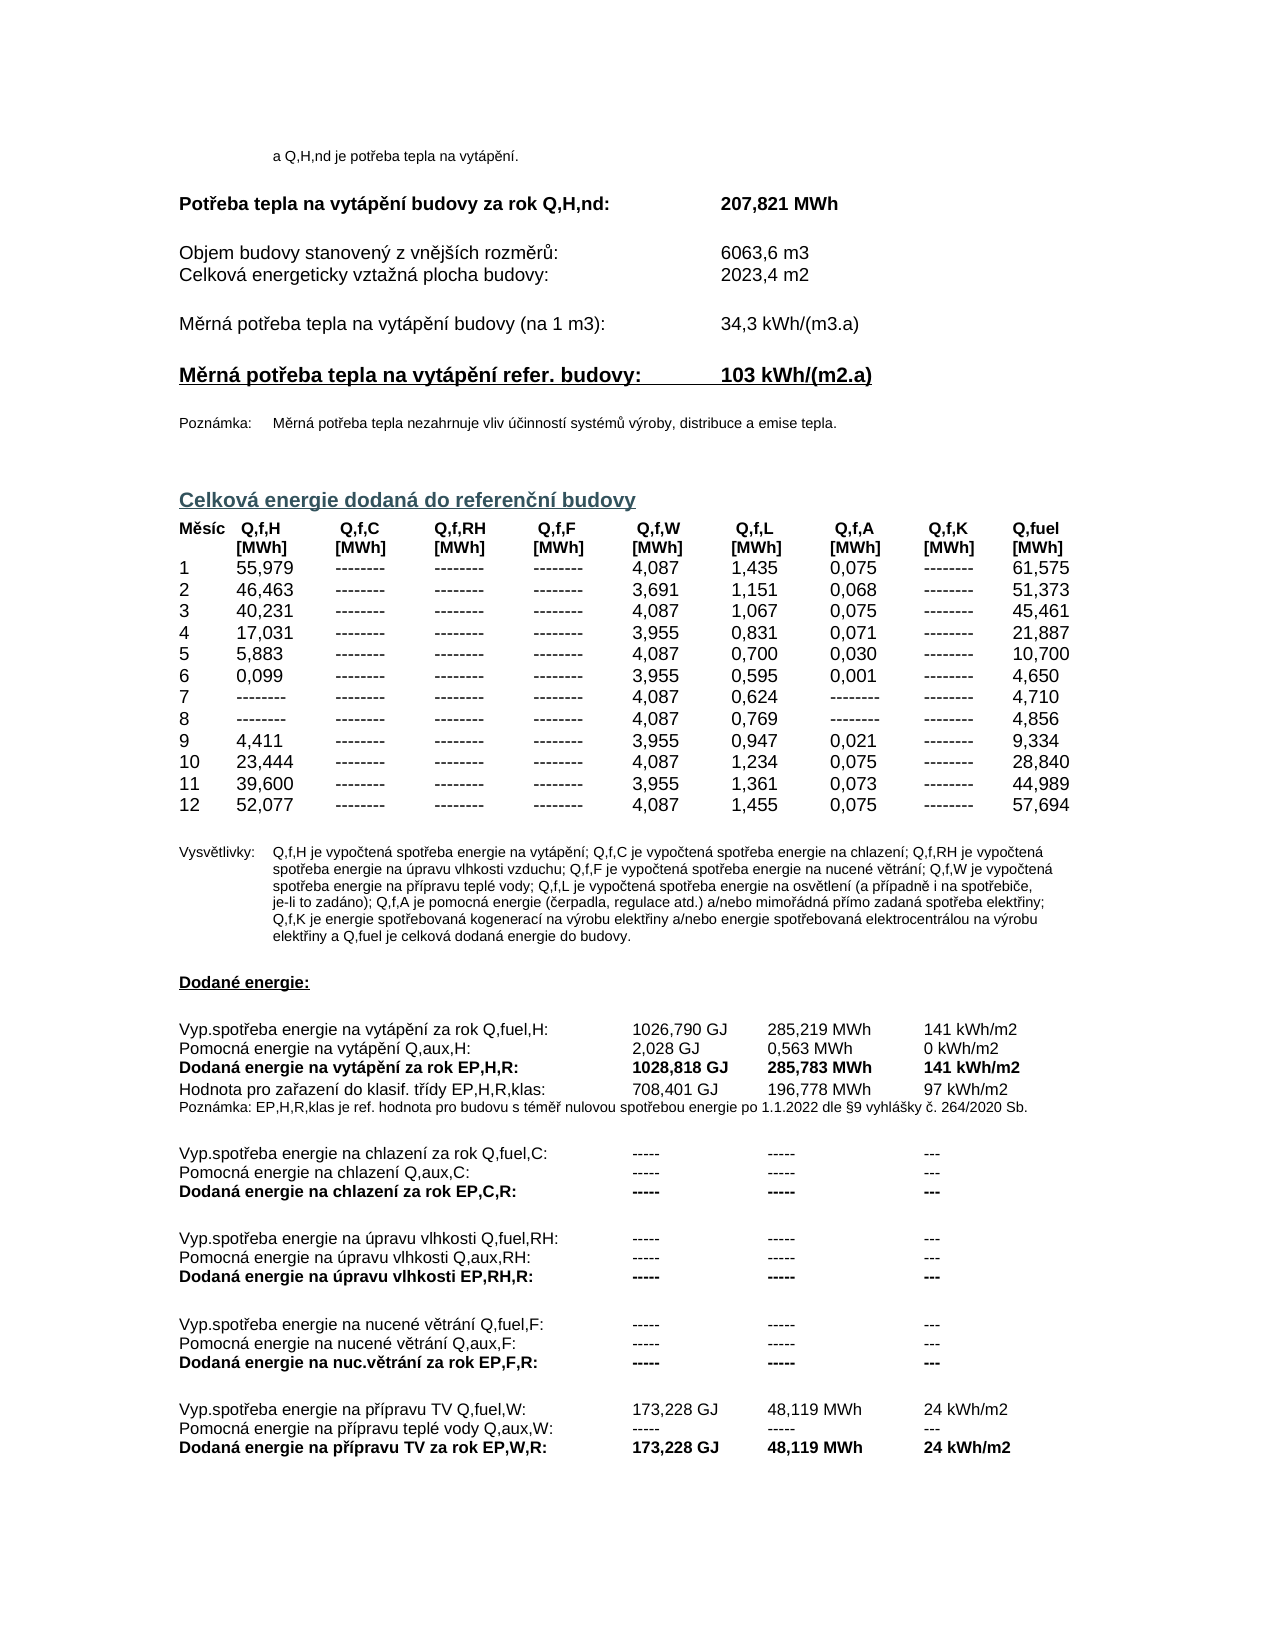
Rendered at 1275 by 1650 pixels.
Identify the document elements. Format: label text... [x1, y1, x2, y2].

text elektřiny a Q,fuel je celková dodaná energie do budovy. [148, 928, 1127, 944]
text 10 23,444 -------- -------- -------- 4,087 1,234 0,075 -------- 28,840 [148, 751, 1127, 773]
text 11 39,600 -------- -------- -------- 3,955 1,361 0,073 -------- 44,989 [148, 773, 1127, 794]
text 5 5,883 -------- -------- -------- 4,087 0,700 0,030 -------- 10,700 [148, 643, 1127, 665]
text Měsíc Q,f,H Q,f,C Q,f,RH Q,f,F Q,f,W Q,f,L Q,f,A Q,f,K Q,fuel [148, 519, 1127, 538]
text Pomocná energie na nucené větrání Q,aux,F: ----- ----- --- [148, 1334, 1127, 1353]
text Potřeba tepla na vytápění budovy za rok Q,H,nd: 207,821 MWh [148, 192, 1127, 214]
text Q,f,K je energie spotřebovaná kogenerací na výrobu elektřiny a/nebo energie spotřebovaná elektrocentrálou na výrobu [148, 911, 1127, 928]
text spotřeba energie na přípravu teplé vody; Q,f,L je vypočtená spotřeba energie na osvětlení (a případně i na spotřebiče, [148, 877, 1127, 894]
text 12 52,077 -------- -------- -------- 4,087 1,455 0,075 -------- 57,694 [148, 794, 1127, 816]
text Dodaná energie na vytápění za rok EP,H,R: 1028,818 GJ 285,783 MWh 141 kWh/m2 [148, 1058, 1127, 1077]
text Vyp.spotřeba energie na přípravu TV Q,fuel,W: 173,228 GJ 48,119 MWh 24 kWh/m2 [148, 1400, 1127, 1419]
text Vyp.spotřeba energie na nucené větrání Q,fuel,F: ----- ----- --- [148, 1314, 1127, 1334]
text Dodané energie: [148, 972, 1127, 992]
text [MWh] [MWh] [MWh] [MWh] [MWh] [MWh] [MWh] [MWh] [MWh] [148, 538, 1127, 557]
text Měrná potřeba tepla na vytápění budovy (na 1 m3): 34,3 kWh/(m3.a) [148, 313, 1127, 335]
text je-li to zadáno); Q,f,A je pomocná energie (čerpadla, regulace atd.) a/nebo mimořádná přímo zadaná spotřeba elektřiny; [148, 894, 1127, 911]
text Celková energeticky vztažná plocha budovy: 2023,4 m2 [148, 263, 1127, 285]
text Pomocná energie na chlazení Q,aux,C: ----- ----- --- [148, 1163, 1127, 1182]
text 6 0,099 -------- -------- -------- 3,955 0,595 0,001 -------- 4,650 [148, 665, 1127, 686]
text Dodaná energie na úpravu vlhkosti EP,RH,R: ----- ----- --- [148, 1267, 1127, 1286]
text 1 55,979 -------- -------- -------- 4,087 1,435 0,075 -------- 61,575 [148, 557, 1127, 578]
text Poznámka: Měrná potřeba tepla nezahrnuje vliv účinností systémů výroby, distribuce a emise tepla. [148, 415, 1127, 431]
text Hodnota pro zařazení do klasif. třídy EP,H,R,klas: 708,401 GJ 196,778 MWh 97 kWh/m2 [148, 1079, 1127, 1099]
text Poznámka: EP,H,R,klas je ref. hodnota pro budovu s téměř nulovou spotřebou energie po 1.1.2022 dle §9 vyhlášky č. 264/2020 Sb. [148, 1099, 1127, 1115]
text Dodaná energie na nuc.větrání za rok EP,F,R: ----- ----- --- [148, 1353, 1127, 1372]
text Dodaná energie na přípravu TV za rok EP,W,R: 173,228 GJ 48,119 MWh 24 kWh/m2 [148, 1438, 1127, 1457]
text Celková energie dodaná do referenční budovy [148, 487, 1127, 511]
text Pomocná energie na vytápění Q,aux,H: 2,028 GJ 0,563 MWh 0 kWh/m2 [148, 1039, 1127, 1058]
text Vyp.spotřeba energie na úpravu vlhkosti Q,fuel,RH: ----- ----- --- [148, 1229, 1127, 1248]
text 8 -------- -------- -------- -------- 4,087 0,769 -------- -------- 4,856 [148, 708, 1127, 729]
text Pomocná energie na přípravu teplé vody Q,aux,W: ----- ----- --- [148, 1419, 1127, 1438]
text a Q,H,nd je potřeba tepla na vytápění. [148, 148, 1127, 164]
text Dodaná energie na chlazení za rok EP,C,R: ----- ----- --- [148, 1182, 1127, 1201]
text 9 4,411 -------- -------- -------- 3,955 0,947 0,021 -------- 9,334 [148, 729, 1127, 751]
text Objem budovy stanovený z vnějších rozměrů: 6063,6 m3 [148, 242, 1127, 263]
text Vyp.spotřeba energie na chlazení za rok Q,fuel,C: ----- ----- --- [148, 1143, 1127, 1163]
text 2 46,463 -------- -------- -------- 3,691 1,151 0,068 -------- 51,373 [148, 578, 1127, 600]
text spotřeba energie na úpravu vlhkosti vzduchu; Q,f,F je vypočtená spotřeba energie na nucené větrání; Q,f,W je vypočtená [148, 861, 1127, 877]
text 7 -------- -------- -------- -------- 4,087 0,624 -------- -------- 4,710 [148, 686, 1127, 708]
text 3 40,231 -------- -------- -------- 4,087 1,067 0,075 -------- 45,461 [148, 600, 1127, 622]
text Měrná potřeba tepla na vytápění refer. budovy: 103 kWh/(m2.a) [148, 363, 1127, 387]
text Vyp.spotřeba energie na vytápění za rok Q,fuel,H: 1026,790 GJ 285,219 MWh 141 kWh/m2 [148, 1019, 1127, 1039]
text Pomocná energie na úpravu vlhkosti Q,aux,RH: ----- ----- --- [148, 1248, 1127, 1267]
text 4 17,031 -------- -------- -------- 3,955 0,831 0,071 -------- 21,887 [148, 622, 1127, 643]
text Vysvětlivky: Q,f,H je vypočtená spotřeba energie na vytápění; Q,f,C je vypočtená spotřeba energie na chlazení; Q,f,RH je vypočtená [148, 844, 1127, 861]
